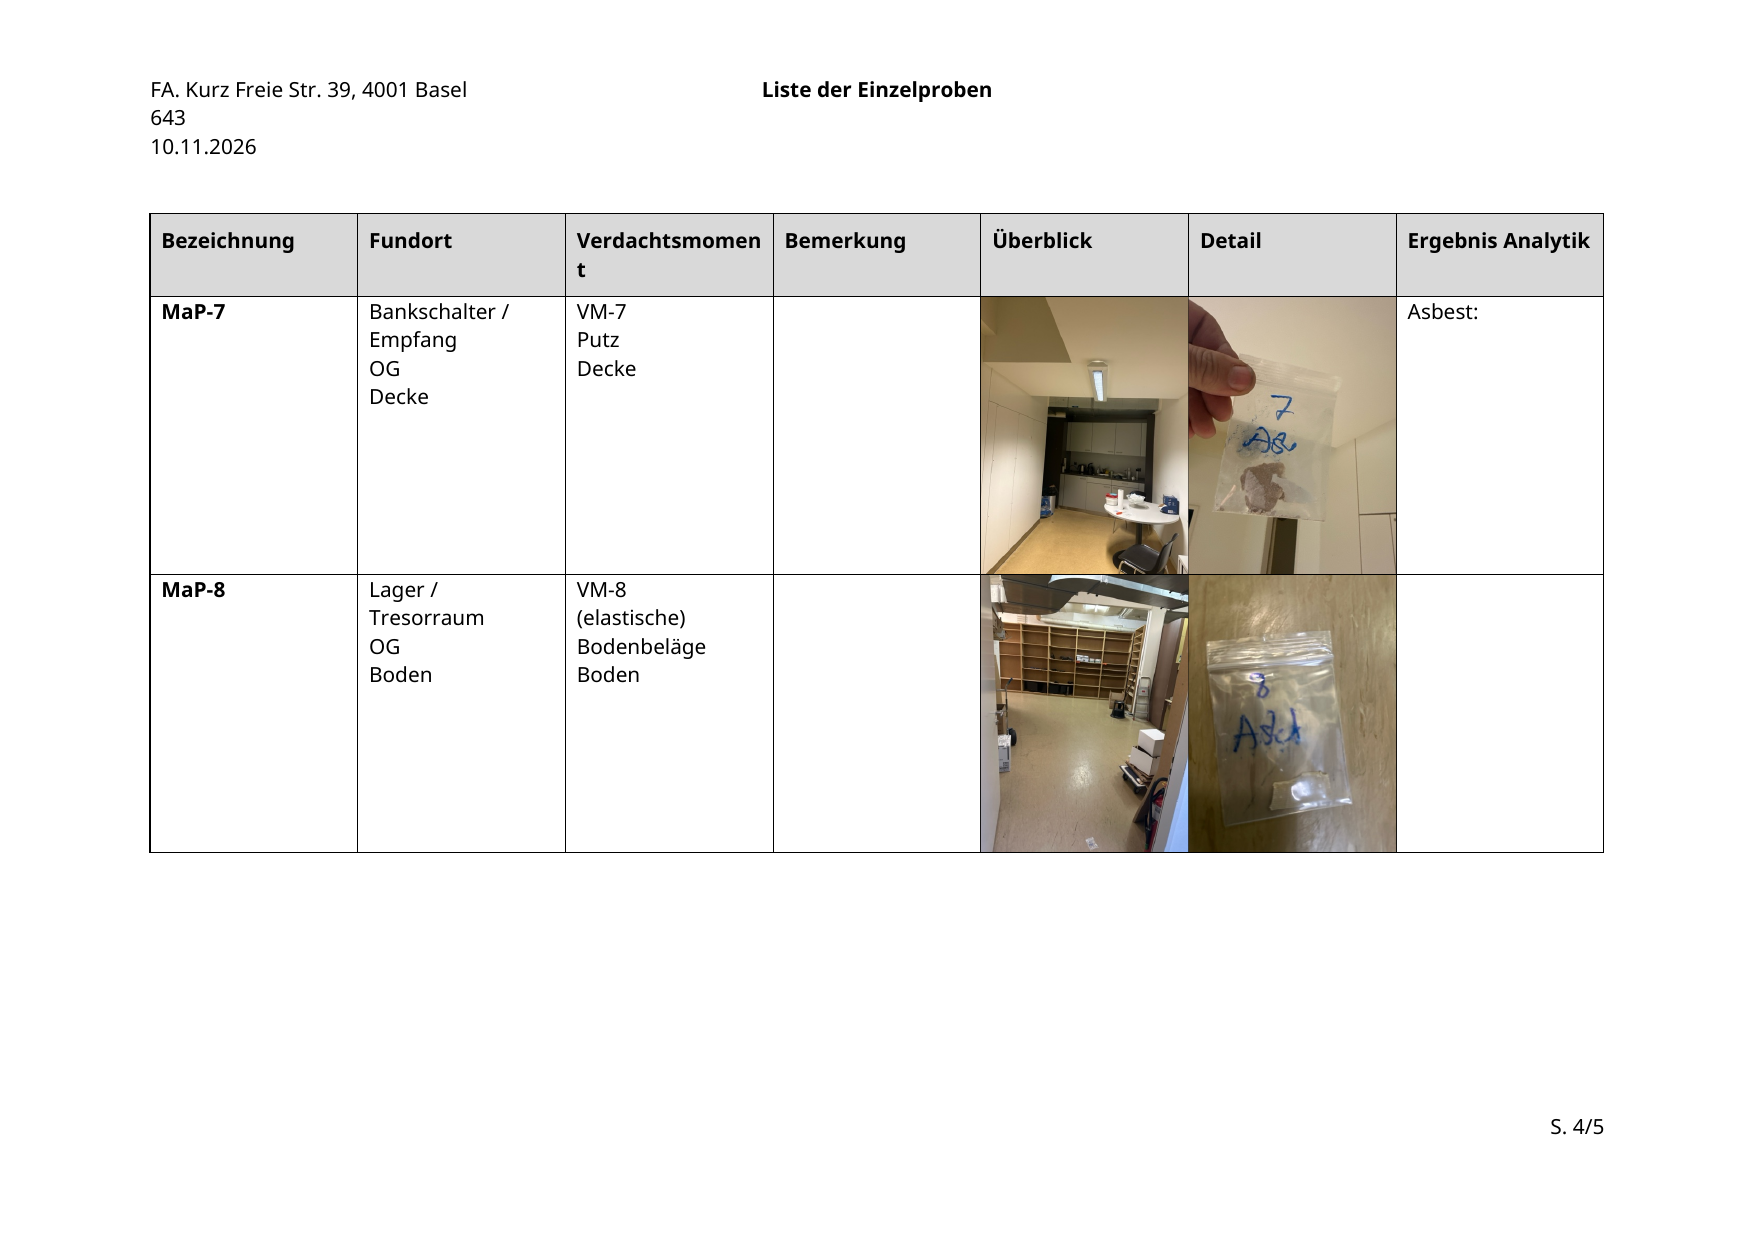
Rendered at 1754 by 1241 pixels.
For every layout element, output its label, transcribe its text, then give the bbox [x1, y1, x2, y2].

table_cell VM-8 (elastische) Bodenbeläge Boden [566, 575, 773, 852]
table_header Überblick [981, 214, 1188, 296]
table_header Fundort [358, 214, 565, 296]
table_header Verdachtsmoment [566, 214, 773, 296]
table_cell [1397, 575, 1603, 852]
table_cell VM-7 Putz Decke [566, 297, 773, 574]
table_cell [774, 297, 980, 574]
table_cell Lager / Tresorraum OG Boden [358, 575, 565, 852]
table_header Detail [1189, 214, 1396, 296]
table_cell MaP-7 [151, 297, 357, 574]
table_header Ergebnis Analytik [1397, 214, 1603, 296]
table_cell Bankschalter / Empfang OG Decke [358, 297, 565, 574]
table_header Bezeichnung [151, 214, 357, 296]
table_header Bemerkung [774, 214, 980, 296]
table_cell [774, 575, 980, 852]
picture [980, 575, 1397, 852]
table_cell Asbest: [1397, 297, 1603, 574]
table_cell MaP-8 [151, 575, 357, 852]
picture [980, 297, 1397, 574]
